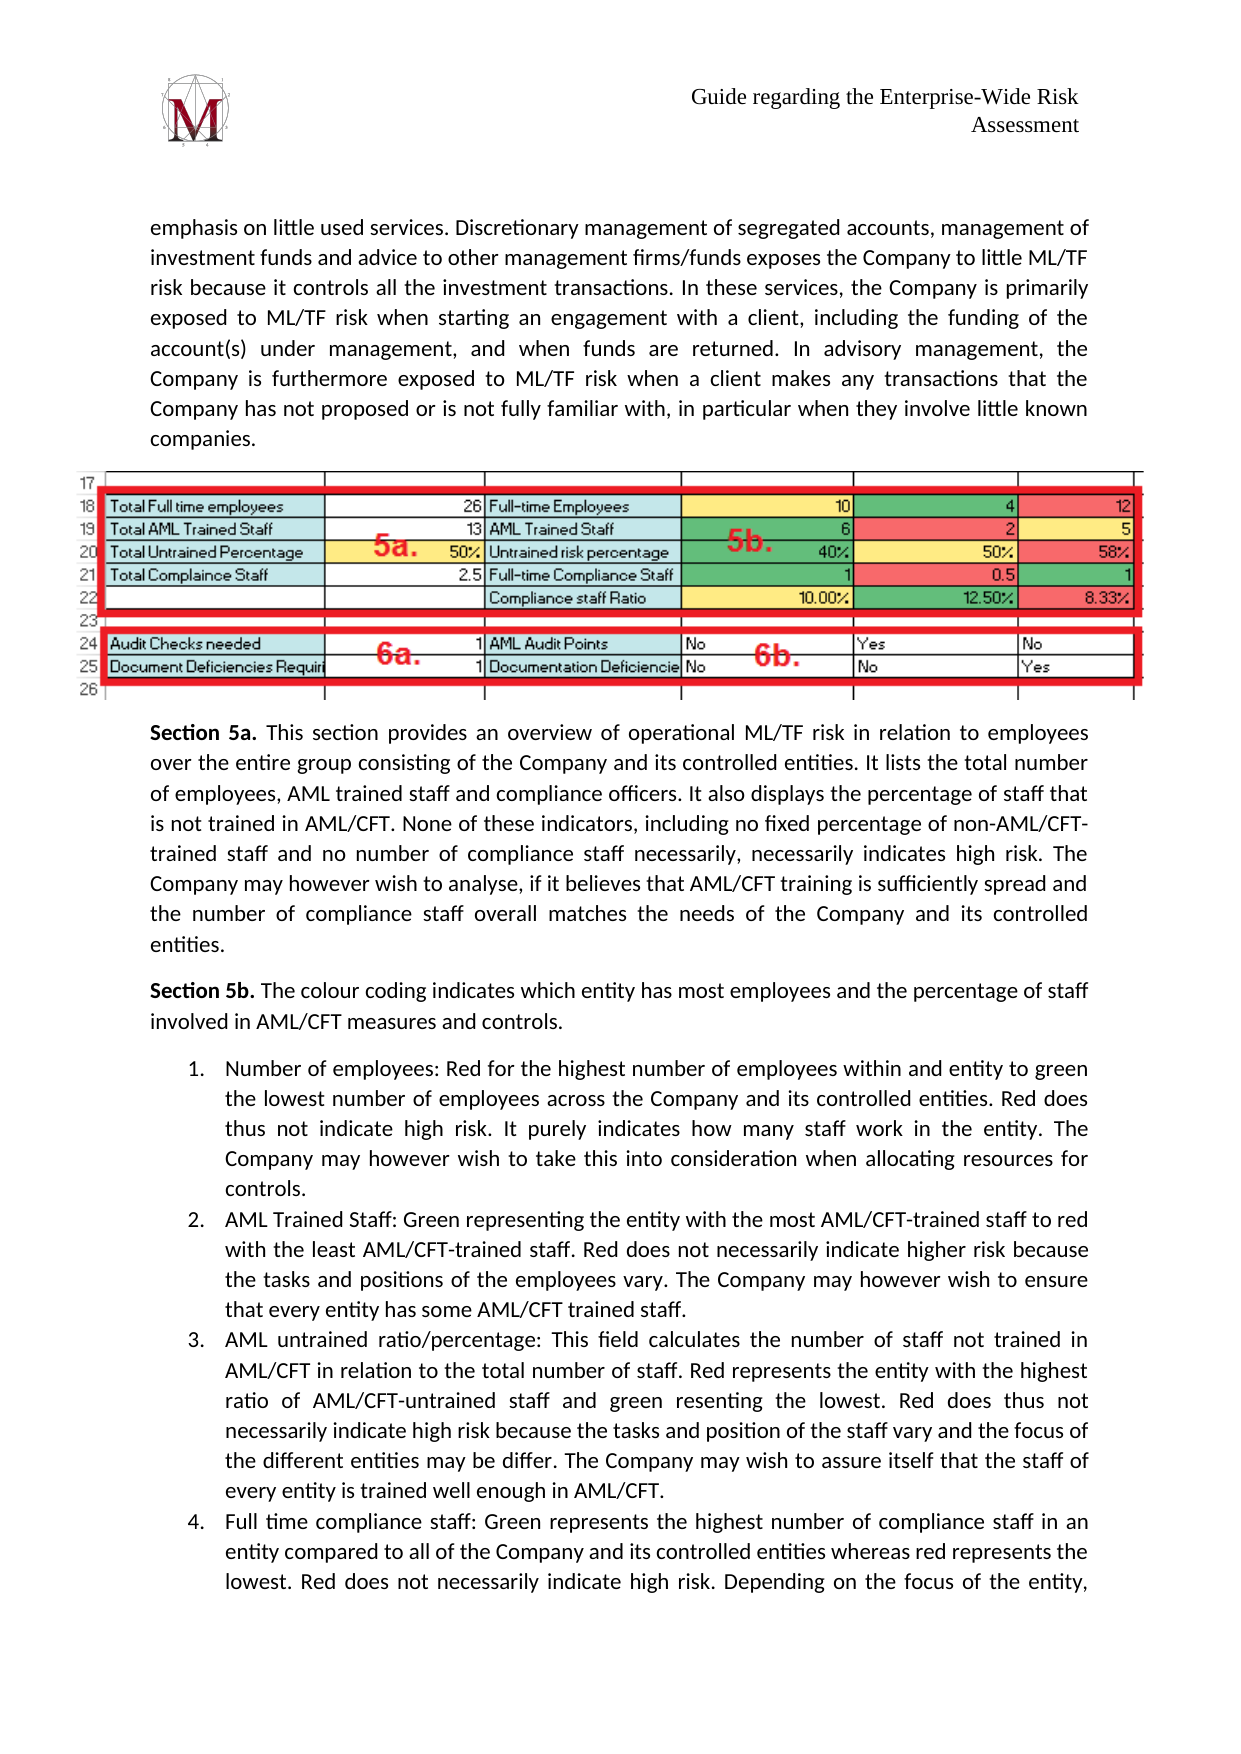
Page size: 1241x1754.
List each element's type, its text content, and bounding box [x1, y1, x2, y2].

list AML Trained Staff: Green representing the entity with the most AML/CFT-trained staff to red with the least AML/CFT-trained staff. Red does not necessarily indicate higher risk because the tasks and positions of the employees vary. The Company may however wish to ensure that every entity has some AML/CFT trained staff. [187, 1205, 1090, 1323]
list AML untrained ratio/percentage: This field calculates the number of staff not trained in AML/CFT in relation to the total number of staff. Red represents the entity with the highest ratio of AML/CFT-untrained staff and green resenting the lowest. Red does thus not necessarily indicate high risk because the tasks and position of the staff vary and the focus of the different entities may be differ. The Company may wish to assure itself that the staff of every entity is trained well enough in AML/CFT. [187, 1326, 1090, 1505]
picture [153, 73, 238, 148]
picture [76, 471, 1144, 700]
list Number of employees: Red for the highest number of employees within and entity to green the lowest number of employees across the Company and its controlled entities. Red does thus not indicate high risk. It purely indicates how many staff work in the entity. The Company may however wish to take this into consideration when allocating resources for controls. [187, 1054, 1090, 1203]
text Section 5a. This section provides an overview of operational ML/TF risk in relation to employees over the entire group consisting of the Company and its controlled entities. It lists the total number of employees, AML trained staff and compliance officers. It also displays the percentage of staff that is not trained in AML/CFT. None of these indicators, including no fixed percentage of non-AML/CFT-trained staff and no number of compliance staff necessarily, necessarily indicates high risk. The Company may however wish to analyse, if it believes that AML/CFT training is sufficiently spread and the number of compliance staff overall matches the needs of the Company and its controlled entities. [150, 718, 1090, 958]
text Section 5b. The colour coding indicates which entity has most employees and the percentage of staff involved in AML/CFT measures and controls. [150, 977, 1090, 1035]
